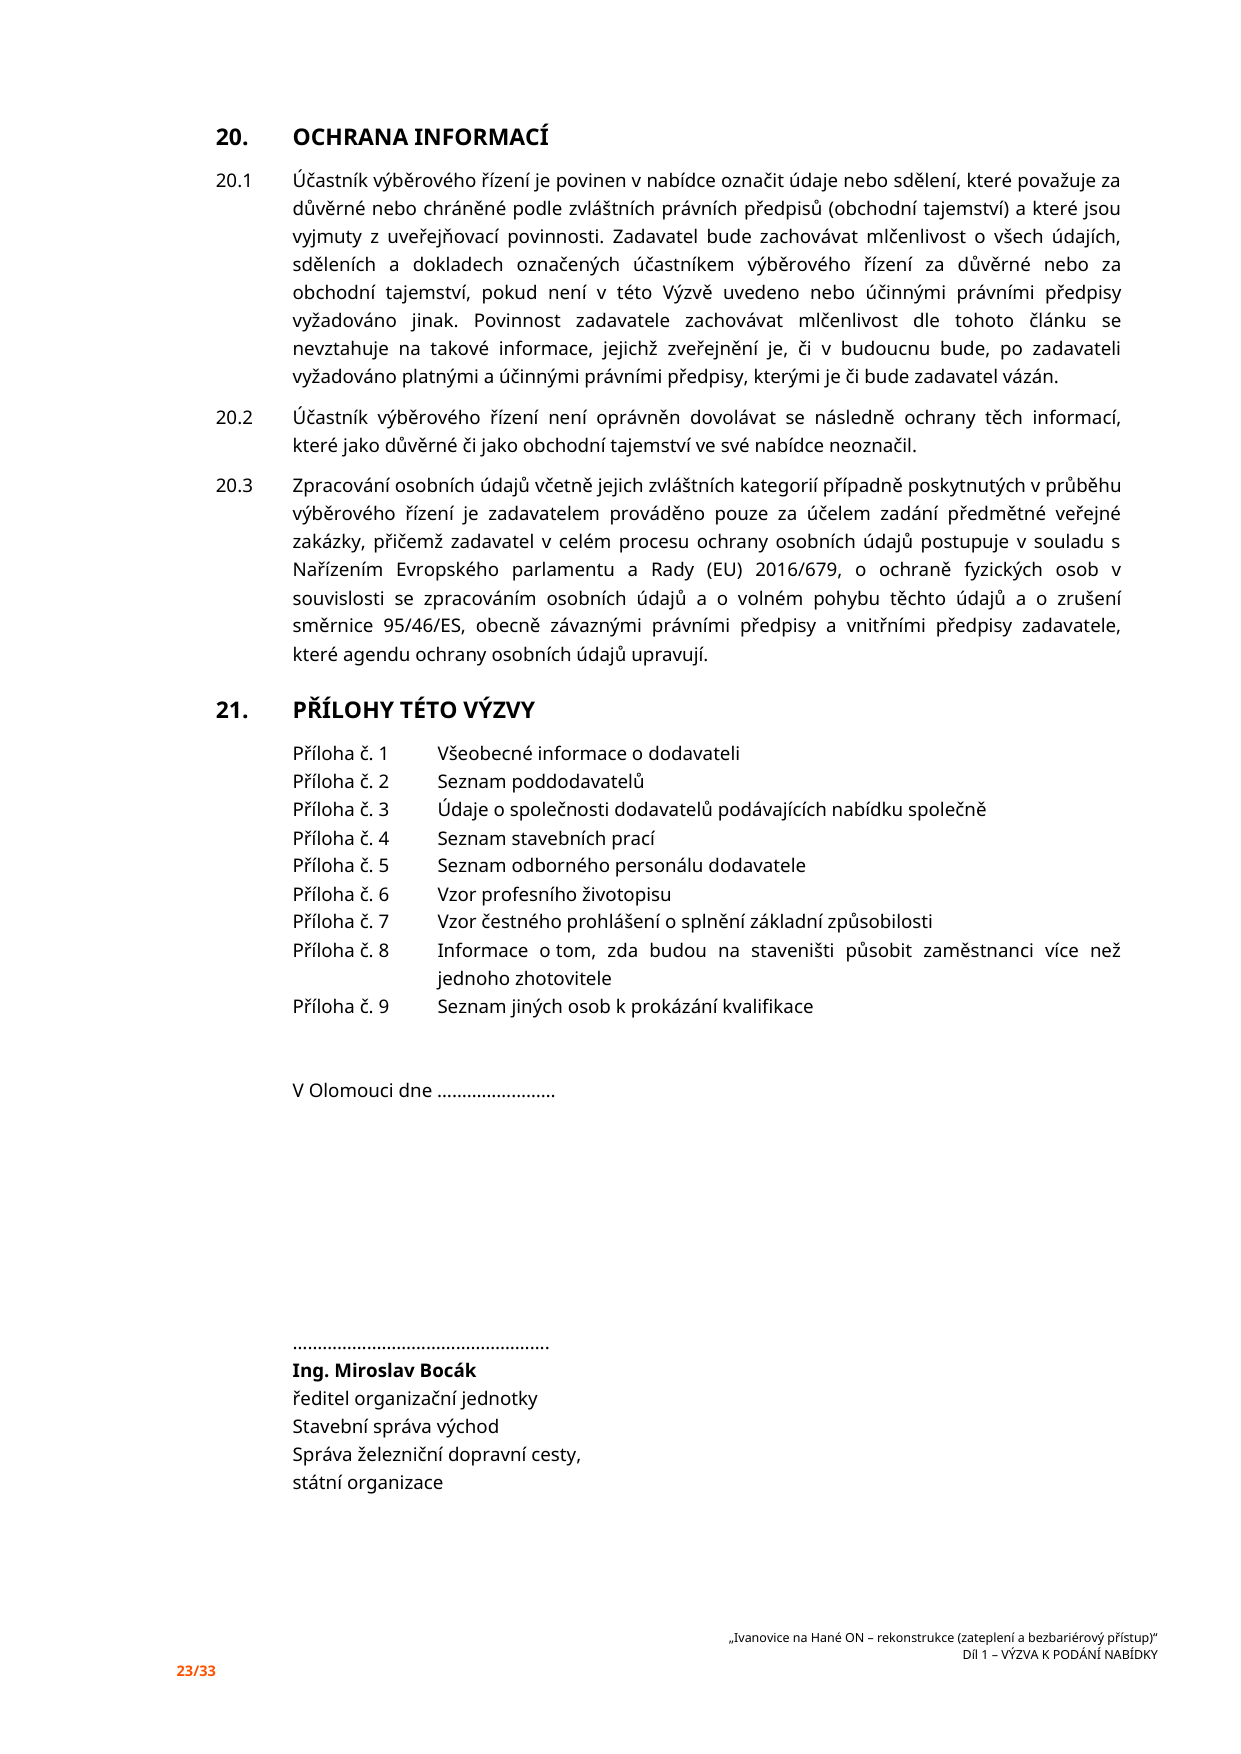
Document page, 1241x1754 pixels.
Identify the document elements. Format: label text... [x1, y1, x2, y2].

text Správa železniční dopravní cesty, [292, 1441, 1122, 1467]
text ……………………………………………. [292, 1329, 1122, 1355]
text státní organizace [292, 1469, 1122, 1495]
text Příloha č. 3 Údaje o společnosti dodavatelů podávajících nabídku společně [292, 797, 1122, 822]
text Příloha č. 9 Seznam jiných osob k prokázání kvalifikace [292, 993, 1122, 1018]
text Ing. Miroslav Bocák [292, 1357, 1122, 1383]
text PŘÍLOHY TÉTO VÝZVY [216, 694, 1122, 725]
text Stavební správa východ [292, 1413, 1122, 1439]
text Příloha č. 4 Seznam stavebních prací [292, 825, 1122, 850]
text Příloha č. 6 Vzor profesního životopisu [292, 881, 1122, 906]
text Příloha č. 2 Seznam poddodavatelů [292, 769, 1122, 794]
text Účastník výběrového řízení je povinen v nabídce označit údaje nebo sdělení, které považuje za důvěrné nebo chráněné podle zvláštních právních předpisů (obchodní tajemství) a které jsou vyjmuty z uveřejňovací povinnosti. Zadavatel bude zachovávat mlčenlivost o všech údajích, sděleních a dokladech označených účastníkem výběrového řízení za důvěrné nebo za obchodní tajemství, pokud není v této Výzvě uvedeno nebo účinnými právními předpisy vyžadováno jinak. Povinnost zadavatele zachovávat mlčenlivost dle tohoto článku se nevztahuje na takové informace, jejichž zveřejnění je, či v budoucnu bude, po zadavateli vyžadováno platnými a účinnými právními předpisy, kterými je či bude zadavatel vázán. [216, 167, 1122, 389]
text V Olomouci dne …………………… [292, 1077, 1122, 1102]
text Příloha č. 1 Všeobecné informace o dodavateli [292, 741, 1122, 766]
text ředitel organizační jednotky [292, 1385, 1122, 1411]
text OCHRANA INFORMACÍ [216, 121, 1122, 152]
text Zpracování osobních údajů včetně jejich zvláštních kategorií případně poskytnutých v průběhu výběrového řízení je zadavatelem prováděno pouze za účelem zadání předmětné veřejné zakázky, přičemž zadavatel v celém procesu ochrany osobních údajů postupuje v souladu s Nařízením Evropského parlamentu a Rady (EU) 2016/679, o ochraně fyzických osob v souvislosti se zpracováním osobních údajů a o volném pohybu těchto údajů a o zrušení směrnice 95/46/ES, obecně závaznými právními předpisy a vnitřními předpisy zadavatele, které agendu ochrany osobních údajů upravují. [216, 473, 1122, 666]
text Příloha č. 8 Informace o tom, zda budou na staveništi působit zaměstnanci více než jednoho zhotovitele [292, 937, 1122, 990]
text Účastník výběrového řízení není oprávněn dovolávat se následně ochrany těch informací, které jako důvěrné či jako obchodní tajemství ve své nabídce neoznačil. [216, 404, 1122, 458]
text Příloha č. 7 Vzor čestného prohlášení o splnění základní způsobilosti [292, 909, 1122, 934]
text Příloha č. 5 Seznam odborného personálu dodavatele [292, 853, 1122, 878]
